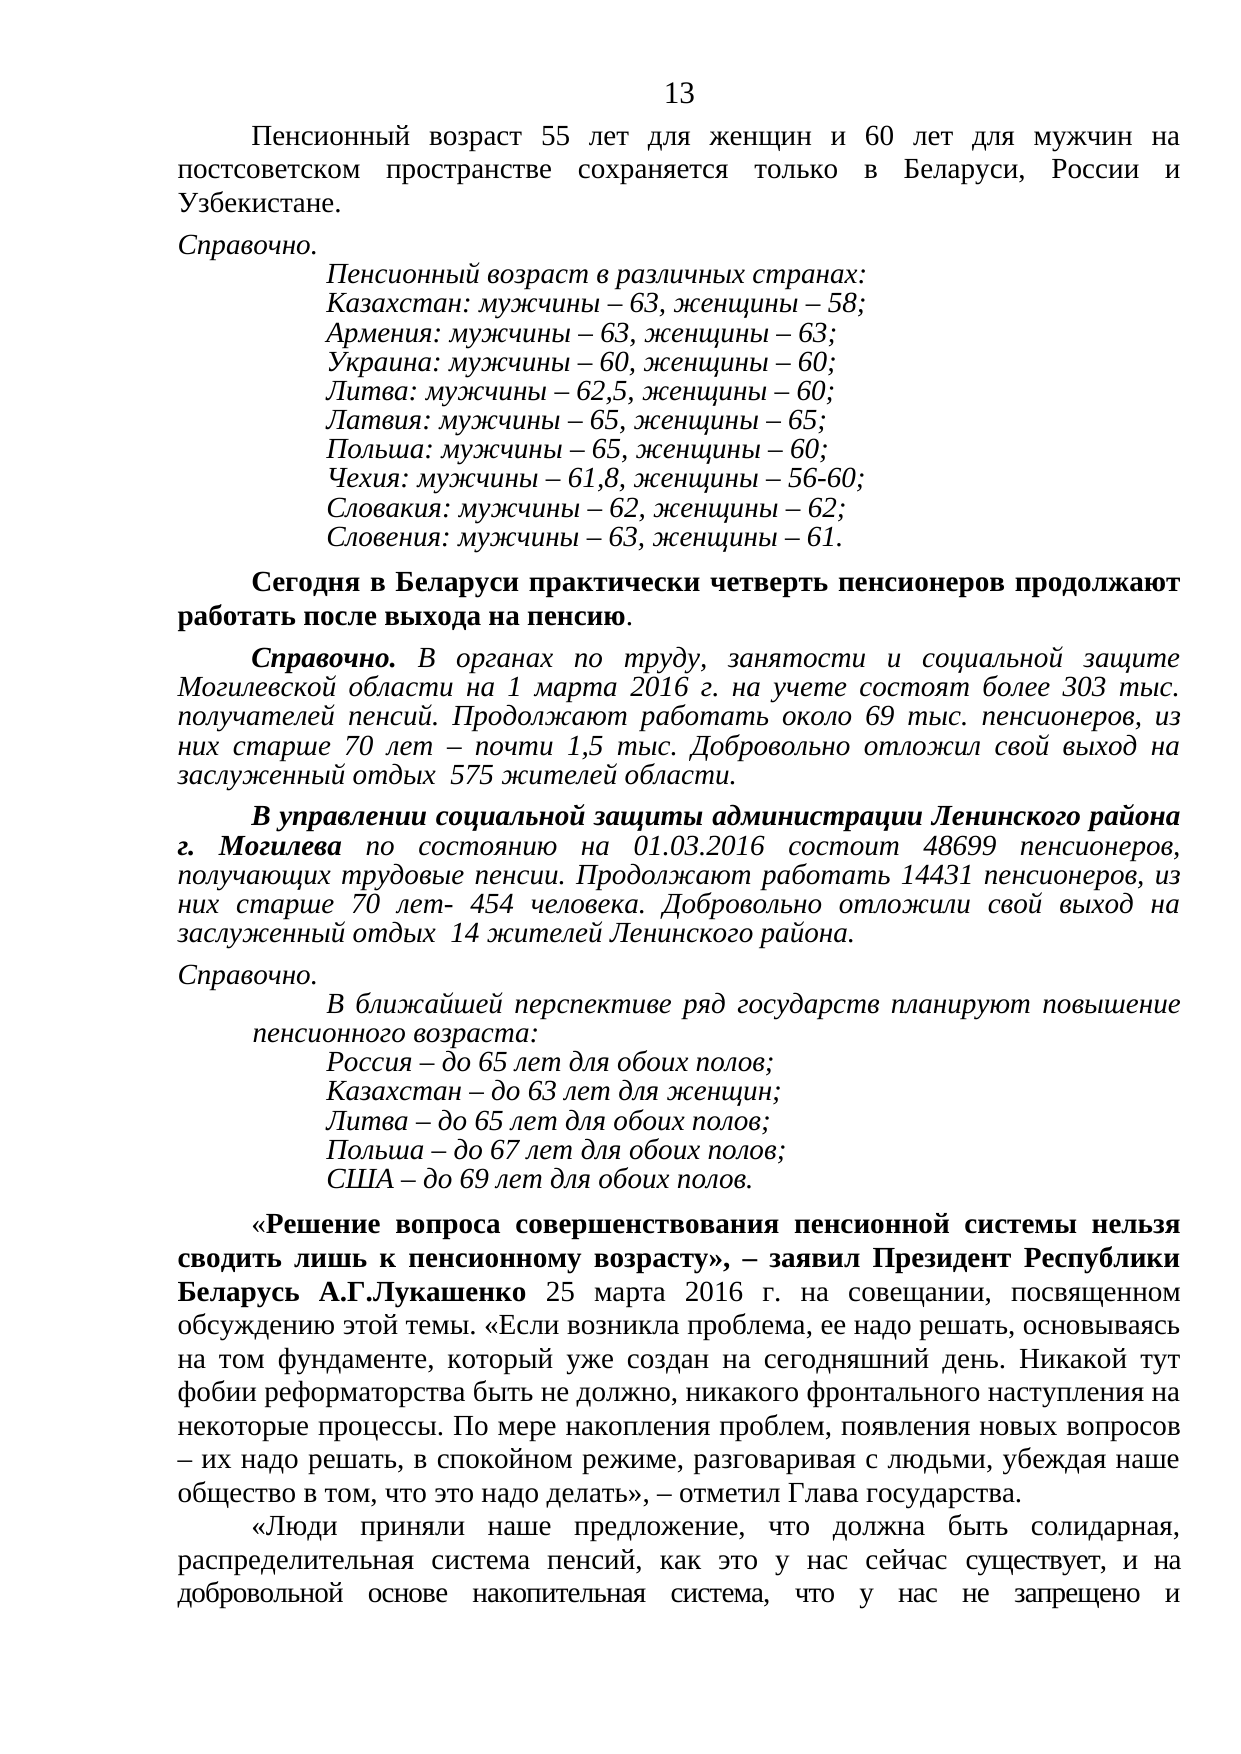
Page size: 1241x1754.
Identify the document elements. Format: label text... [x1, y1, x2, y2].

text В управлении социальной защиты администрации Ленинского района г. Могилева по состоянию на 01.03.2016 состоит 48699 пенсионеров, получающих трудовые пенсии. Продолжают работать 14431 пенсионеров, из них старше 70 лет- 454 человека. Добровольно отложили свой выход на заслуженный отдых 14 жителей Ленинского района. [177, 802, 1181, 948]
text Словакия: мужчины – 62, женщины – 62; [252, 494, 1181, 523]
text Латвия: мужчины – 65, женщины – 65; [252, 406, 1181, 435]
text Чехия: мужчины – 61,8, женщины – 56-60; [252, 464, 1181, 494]
text Армения: мужчины – 63, женщины – 63; [252, 319, 1181, 348]
text Украина: мужчины – 60, женщины – 60; [252, 348, 1181, 377]
text В ближайшей перспективе ряд государств планируют повышение пенсионного возраста: [252, 990, 1181, 1048]
text Литва – до 65 лет для обоих полов; [252, 1107, 1181, 1136]
text США – до 69 лет для обоих полов. [252, 1165, 1181, 1194]
text Справочно. [177, 961, 1181, 990]
text «Решение вопроса совершенствования пенсионной системы нельзя сводить лишь к пенсионному возрасту», – заявил Президент Республики Беларусь А.Г.Лукашенко 25 марта 2016 г. на совещании, посвященном обсуждению этой темы. «Если возникла проблема, ее надо решать, основываясь на том фундаменте, который уже создан на сегодняшний день. Никакой тут фобии реформаторства быть не должно, никакого фронтального наступления на некоторые процессы. По мере накопления проблем, появления новых вопросов – их надо решать, в спокойном режиме, разговаривая с людьми, убеждая наше общество в том, что это надо делать», – отметил Глава государства. [177, 1207, 1181, 1508]
text Пенсионный возраст в различных странах: [252, 260, 1181, 289]
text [177, 1508, 1181, 1609]
text Литва: мужчины – 62,5, женщины – 60; [252, 377, 1181, 406]
text Польша: мужчины – 65, женщины – 60; [252, 435, 1181, 464]
text Польша – до 67 лет для обоих полов; [252, 1136, 1181, 1165]
text Казахстан – до 63 лет для женщин; [252, 1077, 1181, 1107]
text Сегодня в Беларуси практически четверть пенсионеров продолжают работать после выхода на пенсию. [177, 564, 1181, 632]
text Россия – до 65 лет для обоих полов; [252, 1048, 1181, 1077]
text Справочно. [177, 231, 1181, 260]
text Казахстан: мужчины – 63, женщины – 58; [252, 289, 1181, 319]
text Словения: мужчины – 63, женщины – 61. [252, 523, 1181, 552]
text Справочно. В органах по труду, занятости и социальной защите Могилевской области на 1 марта 2016 г. на учете состоят более 303 тыс. получателей пенсий. Продолжают работать около 69 тыс. пенсионеров, из них старше 70 лет – почти 1,5 тыс. Добровольно отложил свой выход на заслуженный отдых 575 жителей области. [177, 644, 1181, 790]
text Пенсионный возраст 55 лет для женщин и 60 лет для мужчин на постсоветском пространстве сохраняется только в Беларуси, России и Узбекистане. [177, 118, 1181, 219]
